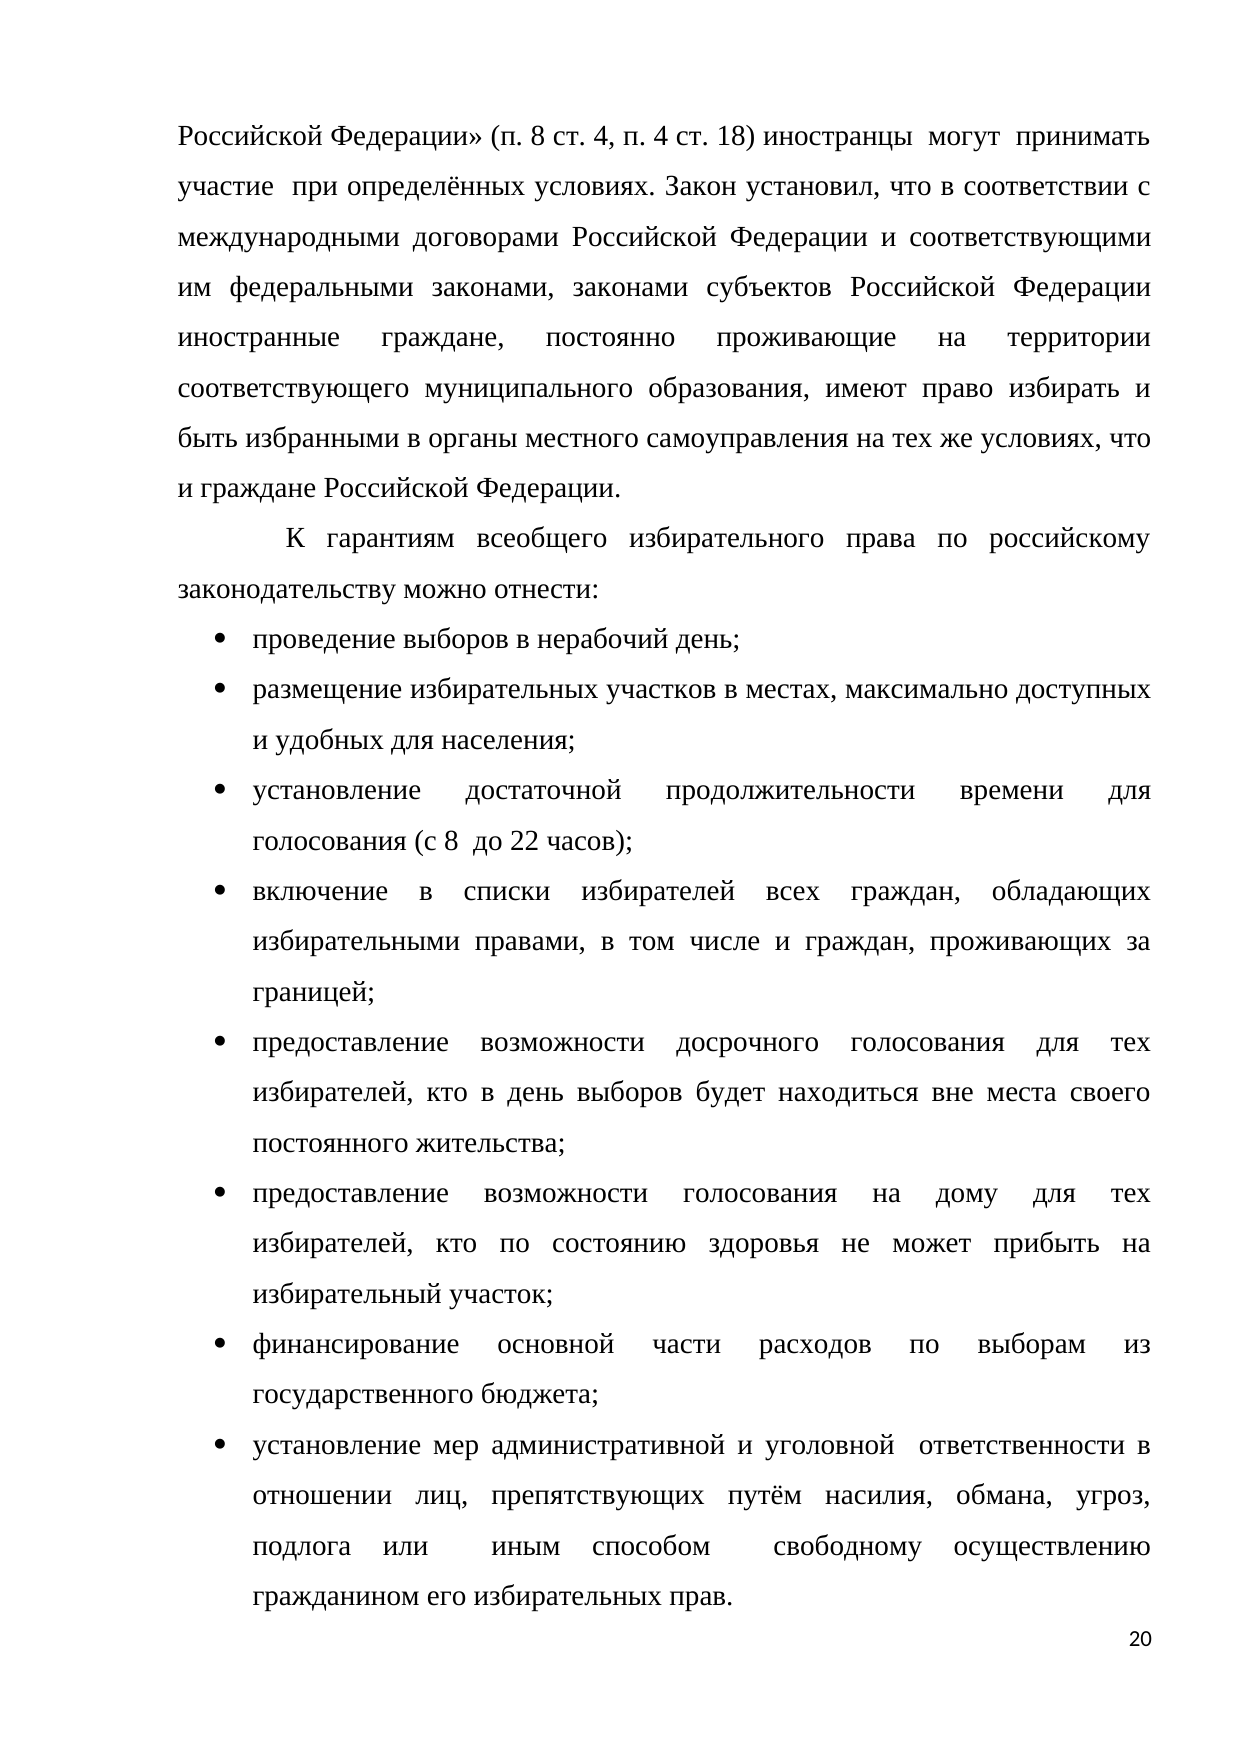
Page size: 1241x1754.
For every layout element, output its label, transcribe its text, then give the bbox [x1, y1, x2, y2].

list размещение избирательных участков в местах, максимально доступных и удобных для населения; [215, 672, 1152, 756]
list включение в списки избирателей всех граждан, обладающих избирательными правами, в том числе и граждан, проживающих за границей; [215, 873, 1152, 1007]
list проведение выборов в нерабочий день; [215, 621, 1152, 655]
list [177, 118, 1152, 504]
list установление достаточной продолжительности времени для голосования (с 8 до 22 часов); [215, 772, 1152, 856]
list установление мер административной и уголовной ответственности в отношении лиц, препятствующих путём насилия, обмана, угроз, подлога или иным способом свободному осуществлению гражданином его избирательных прав. [215, 1427, 1152, 1612]
list финансирование основной части расходов по выборам из государственного бюджета; [215, 1326, 1152, 1410]
list предоставление возможности досрочного голосования для тех избирателей, кто в день выборов будет находиться вне места своего постоянного жительства; [215, 1024, 1152, 1158]
list предоставление возможности голосования на дому для тех избирателей, кто по состоянию здоровья не может прибыть на избирательный участок; [215, 1175, 1152, 1309]
list К гарантиям всеобщего избирательного права по российскому законодательству можно отнести: [177, 521, 1152, 604]
